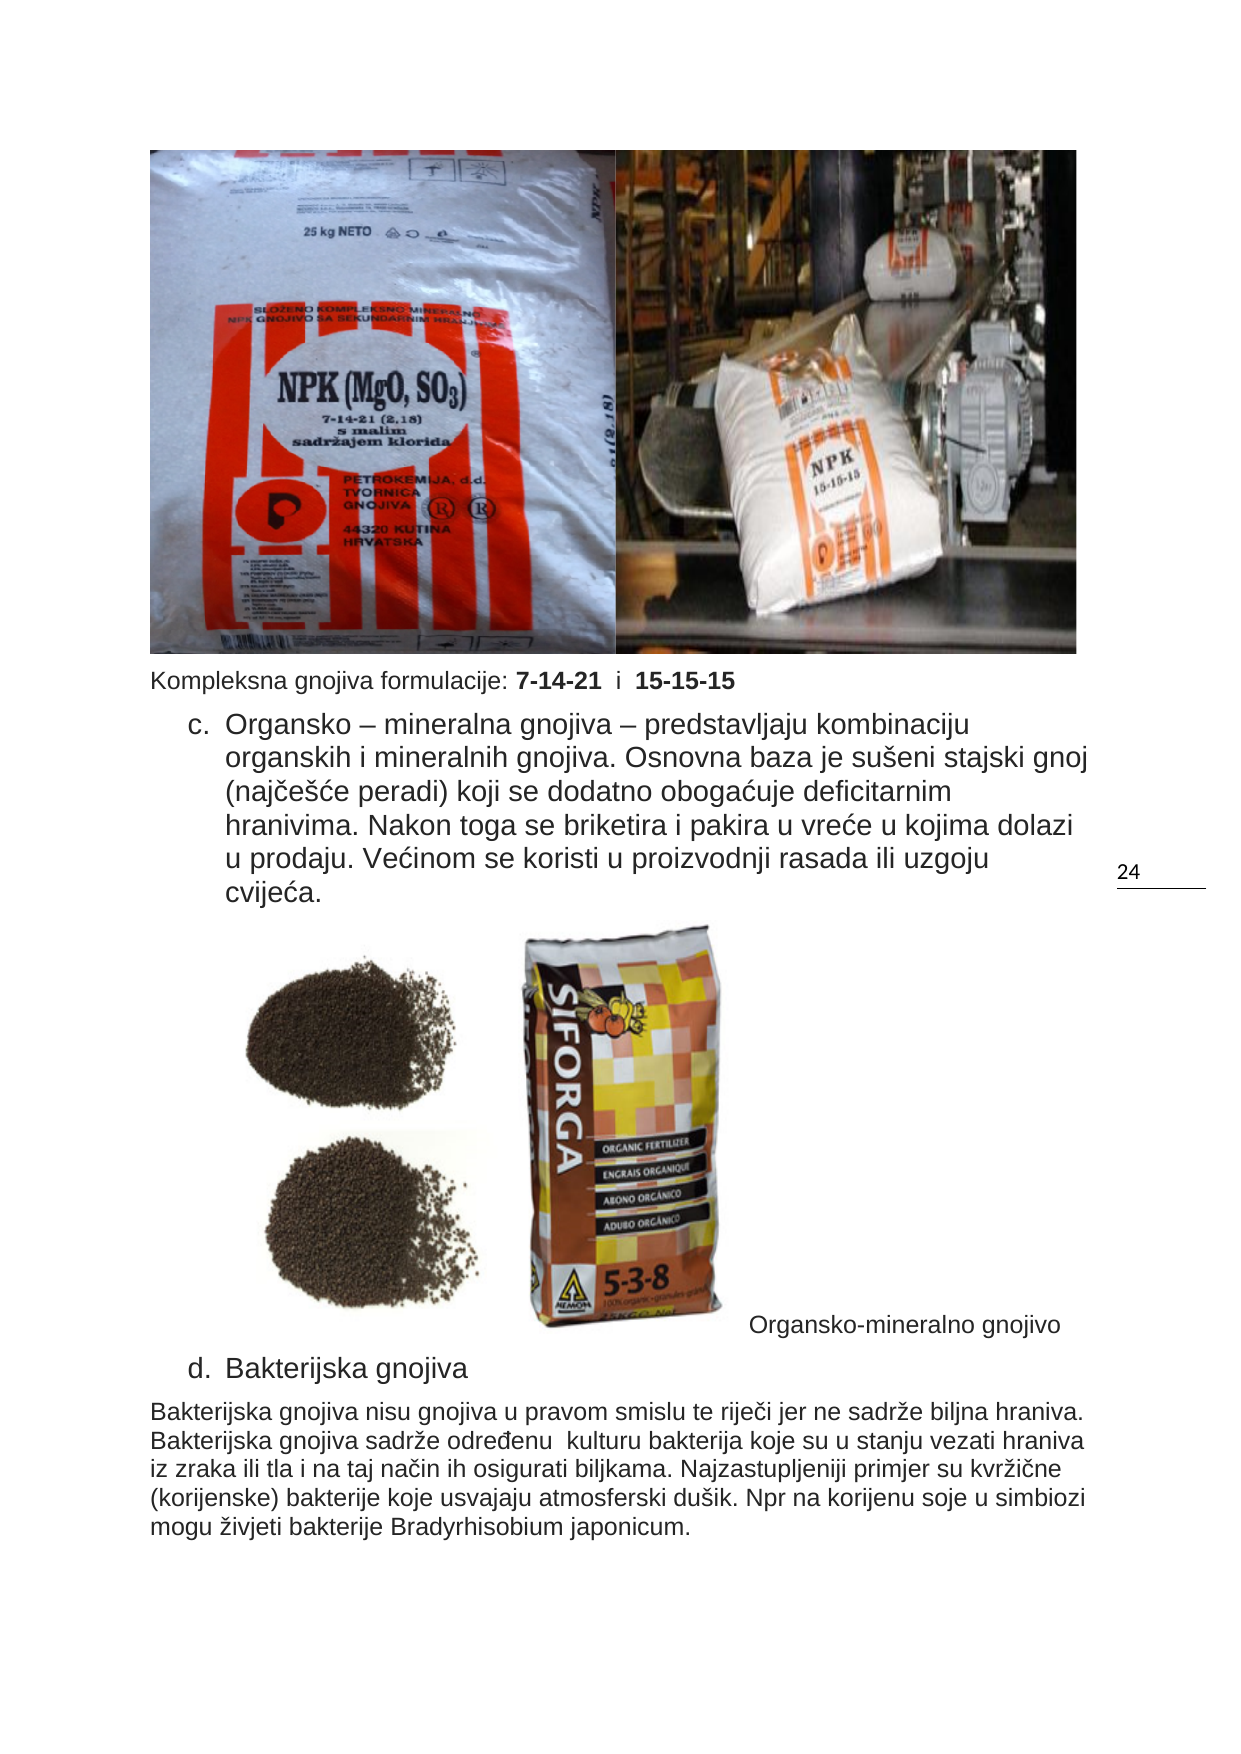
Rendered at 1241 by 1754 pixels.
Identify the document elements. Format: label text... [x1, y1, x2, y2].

list Bakterijska gnojiva [187, 1351, 1090, 1384]
picture [225, 920, 749, 1334]
list Organsko – mineralna gnojiva – predstavljaju kombinaciju organskih i mineralnih gnojiva. Osnovna baza je sušeni stajski gnoj (najčešće peradi) koji se dodatno obogaćuje deficitarnim hranivima. Nakon toga se briketira i pakira u vreće u kojima dolazi u prodaju. Većinom se koristi u proizvodnji rasada ili uzgoju cvijeća. [187, 707, 1090, 908]
picture [150, 150, 1077, 654]
text Bakterijska gnojiva nisu gnojiva u pravom smislu te riječi jer ne sadrže biljna hraniva. Bakterijska gnojiva sadrže određenu kulturu bakterija koje su u stanju vezati hraniva iz zraka ili tla i na taj način ih osigurati biljkama. Najzastupljeniji primjer su kvržične (korijenske) bakterije koje usvajaju atmosferski dušik. Npr na korijenu soje u simbiozi mogu živjeti bakterije Bradyrhisobium japonicum. [150, 1397, 1090, 1541]
text Kompleksna gnojiva formulacije: 7-14-21 i 15-15-15 [150, 666, 1090, 694]
